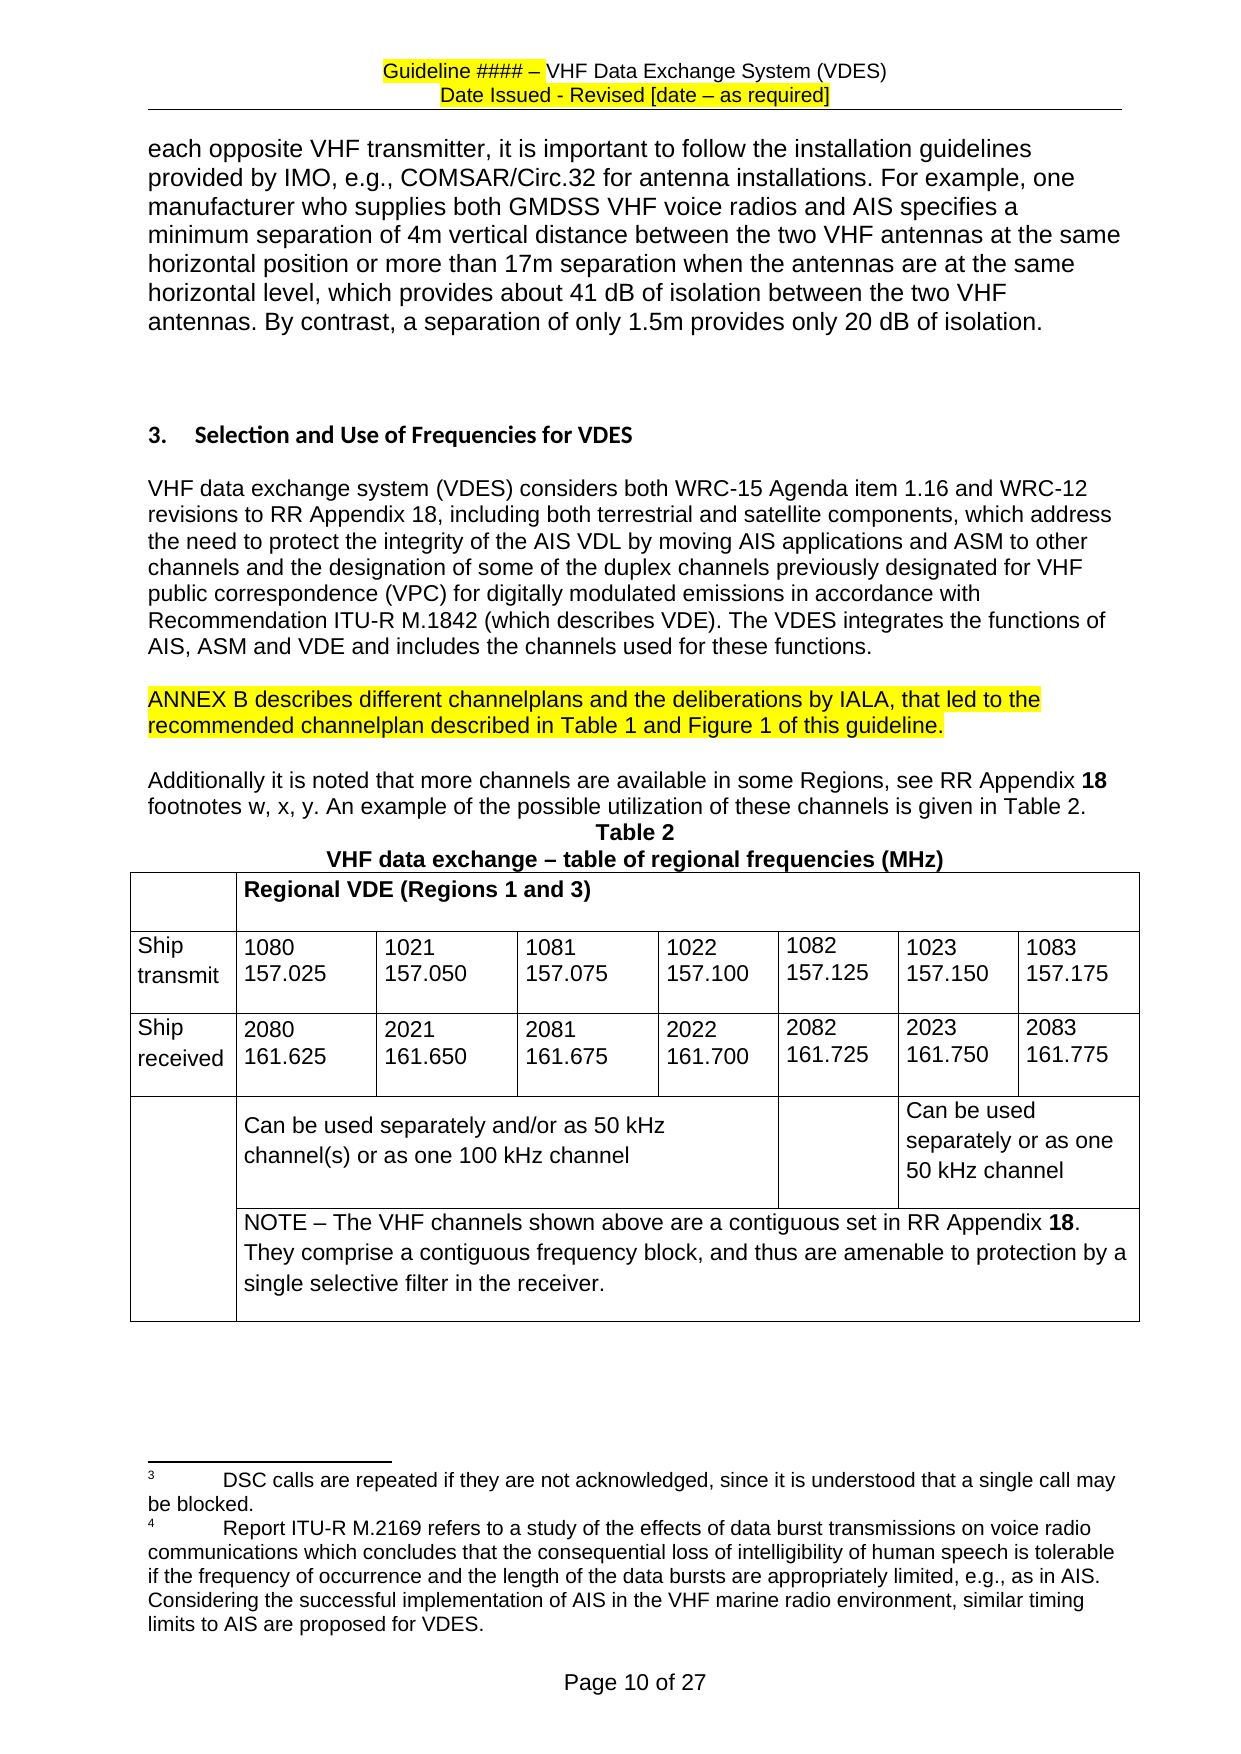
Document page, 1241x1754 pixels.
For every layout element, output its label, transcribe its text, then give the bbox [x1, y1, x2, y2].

table_cell Can be used separately and/or as 50 kHz channel(s) or as one 100 kHz channel [237, 1097, 778, 1208]
text VHF data exchange – table of regional frequencies (MHz) [148, 846, 1122, 872]
table_cell Ship received [131, 1014, 236, 1096]
table_cell 1022 157.100 [659, 932, 778, 1013]
table_cell 1023 157.150 [899, 932, 1018, 1013]
text Table 2 [148, 819, 1122, 846]
table_cell 2081 161.675 [518, 1014, 658, 1096]
table_cell [779, 1097, 898, 1208]
text Additionally it is noted that more channels are available in some Regions, see RR Appendix 18 footnotes w, x, y. An example of the possible utilization of these channels is given in Table 2. [148, 767, 1122, 819]
table_cell NOTE – The VHF channels shown above are a contiguous set in RR Appendix 18. They comprise a contiguous frequency block, and thus are amenable to protection by a single selective filter in the receiver. [237, 1209, 1139, 1321]
table_cell [131, 1097, 236, 1321]
table_cell 1021 157.050 [377, 932, 517, 1013]
table_cell 1083 157.175 [1019, 932, 1139, 1013]
table_cell 1082 157.125 [779, 932, 898, 1013]
table_cell 2021 161.650 [377, 1014, 517, 1096]
table_header [131, 873, 236, 931]
table_cell 2023 161.750 [899, 1014, 1018, 1096]
table_cell Ship transmit [131, 932, 236, 1013]
table_cell 1080 157.025 [237, 932, 376, 1013]
table_header Regional VDE (Regions 1 and 3) [237, 873, 1139, 931]
table_cell 2080 161.625 [237, 1014, 376, 1096]
table_cell Can be used separately or as one 50 kHz channel [899, 1097, 1139, 1208]
table_cell 2082 161.725 [779, 1014, 898, 1096]
table_cell 1081 157.075 [518, 932, 658, 1013]
table_cell 2022 161.700 [659, 1014, 778, 1096]
text VHF data exchange system (VDES) considers both WRC-15 Agenda item 1.16 and WRC-12 revisions to RR Appendix 18, including both terrestrial and satellite components, which address the need to protect the integrity of the AIS VDL by moving AIS applications and ASM to other channels and the designation of some of the duplex channels previously designated for VHF public correspondence (VPC) for digitally modulated emissions in accordance with Recommendation ITU-R M.1842 (which describes VDE). The VDES integrates the functions of AIS, ASM and VDE and includes the channels used for these functions. [148, 475, 1122, 659]
table_cell 2083 161.775 [1019, 1014, 1139, 1096]
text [148, 134, 1122, 335]
list Selection and Use of Frequencies for VDES [148, 419, 1122, 450]
